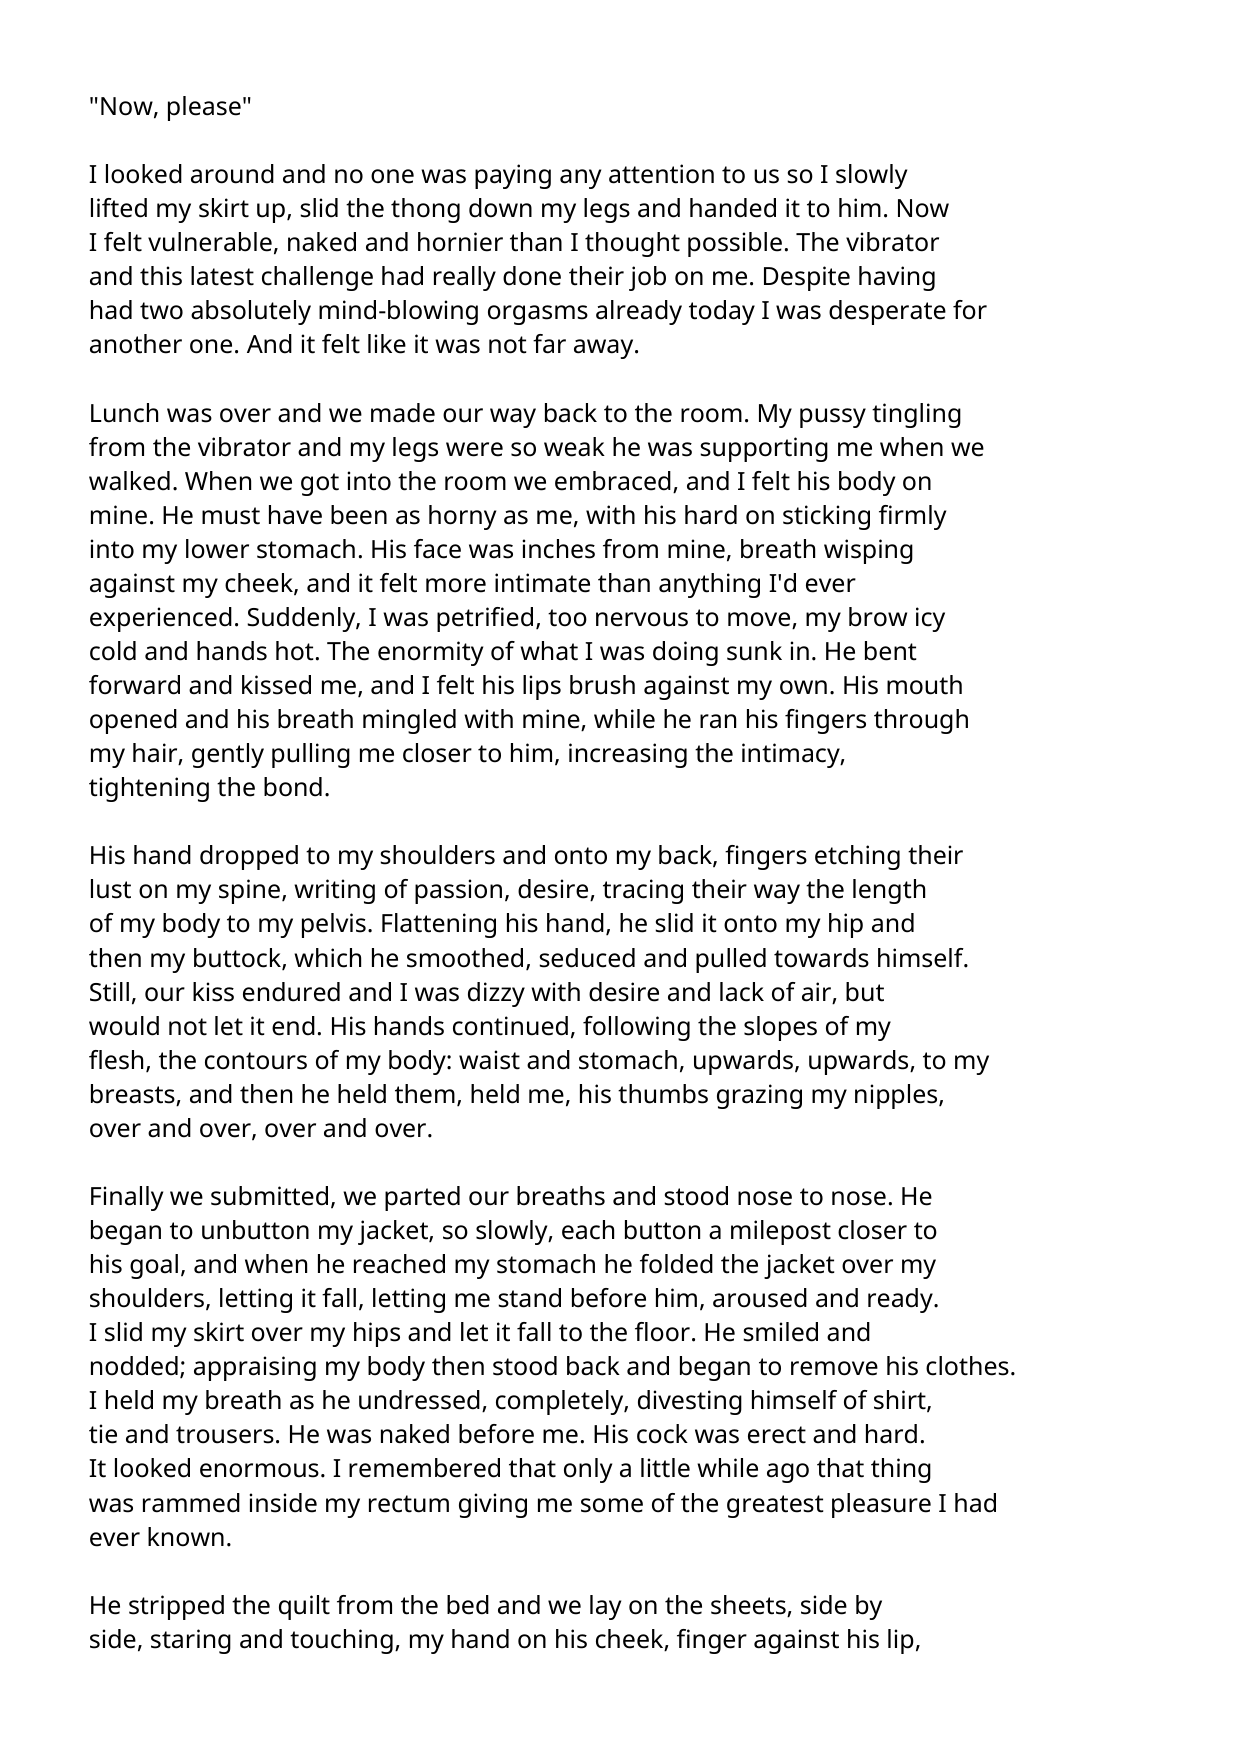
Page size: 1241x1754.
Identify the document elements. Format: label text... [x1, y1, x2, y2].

text I looked around and no one was paying any attention to us so I slowly [89, 157, 1152, 191]
text breasts, and then he held them, held me, his thumbs grazing my nipples, [89, 1076, 1152, 1111]
text Finally we submitted, we parted our breaths and stood nose to nose. He [89, 1179, 1152, 1213]
text another one. And it felt like it was not far away. [89, 327, 1152, 361]
text side, staring and touching, my hand on his cheek, finger against his lip, [89, 1621, 1152, 1656]
text "Now, please" [89, 89, 1152, 123]
text lust on my spine, writing of passion, desire, tracing their way the length [89, 872, 1152, 906]
text began to unbutton my jacket, so slowly, each button a milepost closer to [89, 1213, 1152, 1247]
text was rammed inside my rectum giving me some of the greatest pleasure I had [89, 1485, 1152, 1519]
text flesh, the contours of my body: waist and stomach, upwards, upwards, to my [89, 1042, 1152, 1076]
text had two absolutely mind-blowing orgasms already today I was desperate for [89, 293, 1152, 327]
text my hair, gently pulling me closer to him, increasing the intimacy, [89, 736, 1152, 770]
text His hand dropped to my shoulders and onto my back, fingers etching their [89, 838, 1152, 872]
text shoulders, letting it fall, letting me stand before him, aroused and ready. [89, 1281, 1152, 1315]
text Still, our kiss endured and I was dizzy with desire and lack of air, but [89, 974, 1152, 1008]
text It looked enormous. I remembered that only a little while ago that thing [89, 1451, 1152, 1485]
text I held my breath as he undressed, completely, divesting himself of shirt, [89, 1383, 1152, 1417]
text He stripped the quilt from the bed and we lay on the sheets, side by [89, 1587, 1152, 1621]
text cold and hands hot. The enormity of what I was doing sunk in. He bent [89, 634, 1152, 668]
text of my body to my pelvis. Flattening his hand, he slid it onto my hip and [89, 906, 1152, 940]
text ever known. [89, 1519, 1152, 1553]
text his goal, and when he reached my stomach he folded the jacket over my [89, 1247, 1152, 1281]
text into my lower stomach. His face was inches from mine, breath wisping [89, 531, 1152, 566]
text tightening the bond. [89, 770, 1152, 804]
text opened and his breath mingled with mine, while he ran his fingers through [89, 702, 1152, 736]
text against my cheek, and it felt more intimate than anything I'd ever [89, 566, 1152, 599]
text over and over, over and over. [89, 1111, 1152, 1144]
text walked. When we got into the room we embraced, and I felt his body on [89, 463, 1152, 497]
text mine. He must have been as horny as me, with his hard on sticking firmly [89, 497, 1152, 531]
text I felt vulnerable, naked and hornier than I thought possible. The vibrator [89, 225, 1152, 259]
text forward and kissed me, and I felt his lips brush against my own. His mouth [89, 668, 1152, 702]
text nodded; appraising my body then stood back and began to remove his clothes. [89, 1349, 1152, 1383]
text Lunch was over and we made our way back to the room. My pussy tingling [89, 395, 1152, 429]
text and this latest challenge had really done their job on me. Despite having [89, 259, 1152, 293]
text from the vibrator and my legs were so weak he was supporting me when we [89, 429, 1152, 463]
text I slid my skirt over my hips and let it fall to the floor. He smiled and [89, 1315, 1152, 1349]
text experienced. Suddenly, I was petrified, too nervous to move, my brow icy [89, 599, 1152, 634]
text tie and trousers. He was naked before me. His cock was erect and hard. [89, 1417, 1152, 1451]
text lifted my skirt up, slid the thong down my legs and handed it to him. Now [89, 191, 1152, 225]
text would not let it end. His hands continued, following the slopes of my [89, 1008, 1152, 1042]
text then my buttock, which he smoothed, seduced and pulled towards himself. [89, 940, 1152, 974]
